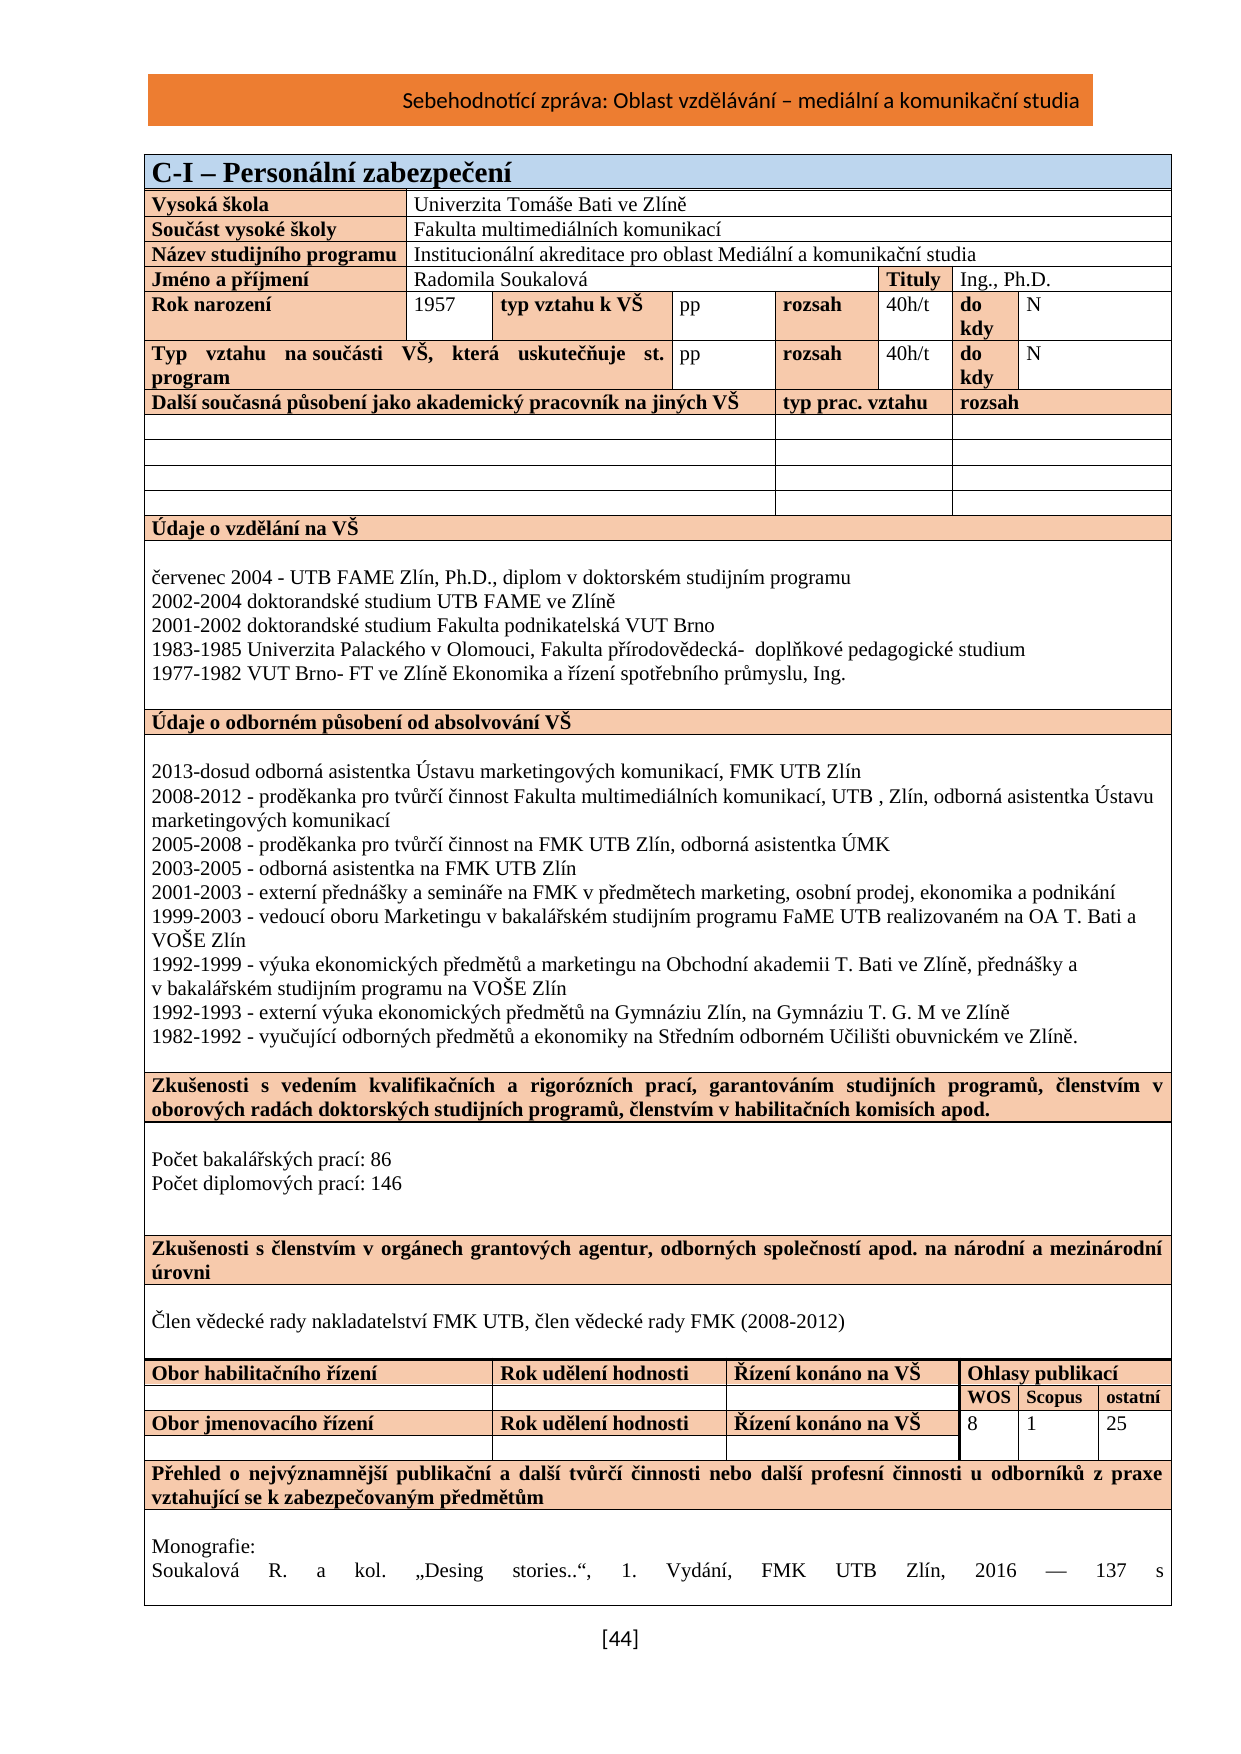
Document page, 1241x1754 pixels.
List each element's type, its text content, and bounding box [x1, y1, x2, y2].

table_cell Řízení konáno na VŠ [727, 1361, 958, 1384]
table_cell [953, 440, 1171, 464]
table_cell [776, 440, 952, 464]
table_cell WOS [961, 1386, 1018, 1410]
table_cell N [1019, 341, 1171, 389]
table_cell rozsah [776, 292, 878, 340]
table_cell [953, 491, 1171, 515]
table_cell [776, 415, 952, 439]
table_cell [145, 1386, 492, 1410]
table_cell Institucionální akreditace pro oblast Mediální a komunikační studia [407, 242, 1171, 266]
table_cell Rok narození [145, 292, 406, 340]
table_cell [953, 415, 1171, 439]
table_cell Údaje o vzdělání na VŠ [145, 516, 1171, 540]
table_cell pp [673, 341, 775, 389]
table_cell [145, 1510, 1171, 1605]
table_cell rozsah [776, 341, 878, 389]
table_cell [953, 466, 1171, 489]
table_cell Název studijního programu [145, 242, 406, 266]
table_cell do kdy [953, 292, 1018, 340]
table_cell [493, 1436, 726, 1460]
table_cell [727, 1436, 958, 1460]
table_cell Člen vědecké rady nakladatelství FMK UTB, člen vědecké rady FMK (2008-2012) [145, 1285, 1171, 1357]
table_cell Další současná působení jako akademický pracovník na jiných VŠ [145, 390, 775, 414]
table_cell 2013-dosud odborná asistentka Ústavu marketingových komunikací, FMK UTB Zlín 2008-2012 - proděkanka pro tvůrčí činnost Fakulta multimediálních komunikací, UTB , Zlín, odborná asistentka Ústavu marketingových komunikací 2005-2008 - proděkanka pro tvůrčí činnost na FMK UTB Zlín, odborná asistentka ÚMK 2003-2005 - odborná asistentka na FMK UTB Zlín 2001-2003 - externí přednášky a semináře na FMK v předmětech marketing, osobní prodej, ekonomika a podnikání 1999-2003 - vedoucí oboru Marketingu v bakalářském studijním programu FaME UTB realizovaném na OA T. Bati a VOŠE Zlín 1992-1999 - výuka ekonomických předmětů a marketingu na Obchodní akademii T. Bati ve Zlíně, přednášky a v bakalářském studijním programu na VOŠE Zlín 1992-1993 - externí výuka ekonomických předmětů na Gymnáziu Zlín, na Gymnáziu T. G. M ve Zlíně 1982-1992 - vyučující odborných předmětů a ekonomiky na Středním odborném Učilišti obuvnickém ve Zlíně. [145, 735, 1171, 1072]
table_cell do kdy [953, 341, 1018, 389]
table_cell Rok udělení hodnosti [493, 1361, 726, 1384]
table_cell Ohlasy publikací [961, 1361, 1171, 1384]
table_cell Jméno a příjmení [145, 267, 406, 291]
table_cell 1957 [407, 292, 492, 340]
table_cell Obor jmenovacího řízení [145, 1411, 492, 1435]
table_cell Řízení konáno na VŠ [727, 1411, 958, 1435]
table_cell Rok udělení hodnosti [493, 1411, 726, 1435]
table_cell 40h/t [879, 292, 952, 340]
table_cell 8 [961, 1411, 1018, 1460]
table_cell Tituly [879, 267, 952, 291]
table_cell červenec 2004 - UTB FAME Zlín, Ph.D., diplom v doktorském studijním programu 2002-2004 doktorandské studium UTB FAME ve Zlíně 2001-2002 doktorandské studium Fakulta podnikatelská VUT Brno 1983-1985 Univerzita Palackého v Olomouci, Fakulta přírodovědecká- doplňkové pedagogické studium 1977-1982 VUT Brno- FT ve Zlíně Ekonomika a řízení spotřebního průmyslu, Ing. [145, 541, 1171, 709]
table_cell typ prac. vztahu [776, 390, 952, 414]
table_cell [145, 1436, 492, 1460]
table_cell Zkušenosti s členstvím v orgánech grantových agentur, odborných společností apod. na národní a mezinárodní úrovni [145, 1236, 1171, 1284]
table_cell Scopus [1019, 1386, 1098, 1410]
table_cell Obor habilitačního řízení [145, 1361, 492, 1384]
table_cell 1 [1019, 1411, 1098, 1460]
table_cell [145, 466, 775, 489]
table_cell Typ vztahu na součásti VŠ, která uskutečňuje st. program [145, 341, 672, 389]
table_cell [493, 1386, 726, 1410]
table_cell Radomila Soukalová [407, 267, 878, 291]
table_cell Počet bakalářských prací: 86 Počet diplomových prací: 146 [145, 1123, 1171, 1235]
table_cell Přehled o nejvýznamnější publikační a další tvůrčí činnosti nebo další profesní činnosti u odborníků z praxe vztahující se k zabezpečovaným předmětům [145, 1461, 1171, 1509]
table_cell 40h/t [879, 341, 952, 389]
table_cell ostatní [1099, 1386, 1171, 1410]
table_cell [145, 491, 775, 515]
table_cell typ vztahu k VŠ [493, 292, 672, 340]
table_cell Součást vysoké školy [145, 217, 406, 241]
table_cell [145, 440, 775, 464]
table_cell rozsah [953, 390, 1171, 414]
table_cell Univerzita Tomáše Bati ve Zlíně [407, 191, 1171, 216]
table_header C-I – Personální zabezpečení [145, 155, 1171, 188]
table_cell Vysoká škola [145, 191, 406, 216]
table_cell 25 [1099, 1411, 1171, 1460]
table_cell [145, 415, 775, 439]
table_cell pp [673, 292, 775, 340]
table_cell Ing., Ph.D. [953, 267, 1171, 291]
table_cell [776, 491, 952, 515]
table_cell N [1019, 292, 1171, 340]
table_cell Zkušenosti s vedením kvalifikačních a rigorózních prací, garantováním studijních programů, členstvím v oborových radách doktorských studijních programů, členstvím v habilitačních komisích apod. [145, 1073, 1171, 1121]
table_cell [727, 1386, 958, 1410]
table_cell Údaje o odborném působení od absolvování VŠ [145, 710, 1171, 734]
table_cell [776, 466, 952, 489]
table_cell Fakulta multimediálních komunikací [407, 217, 1171, 241]
